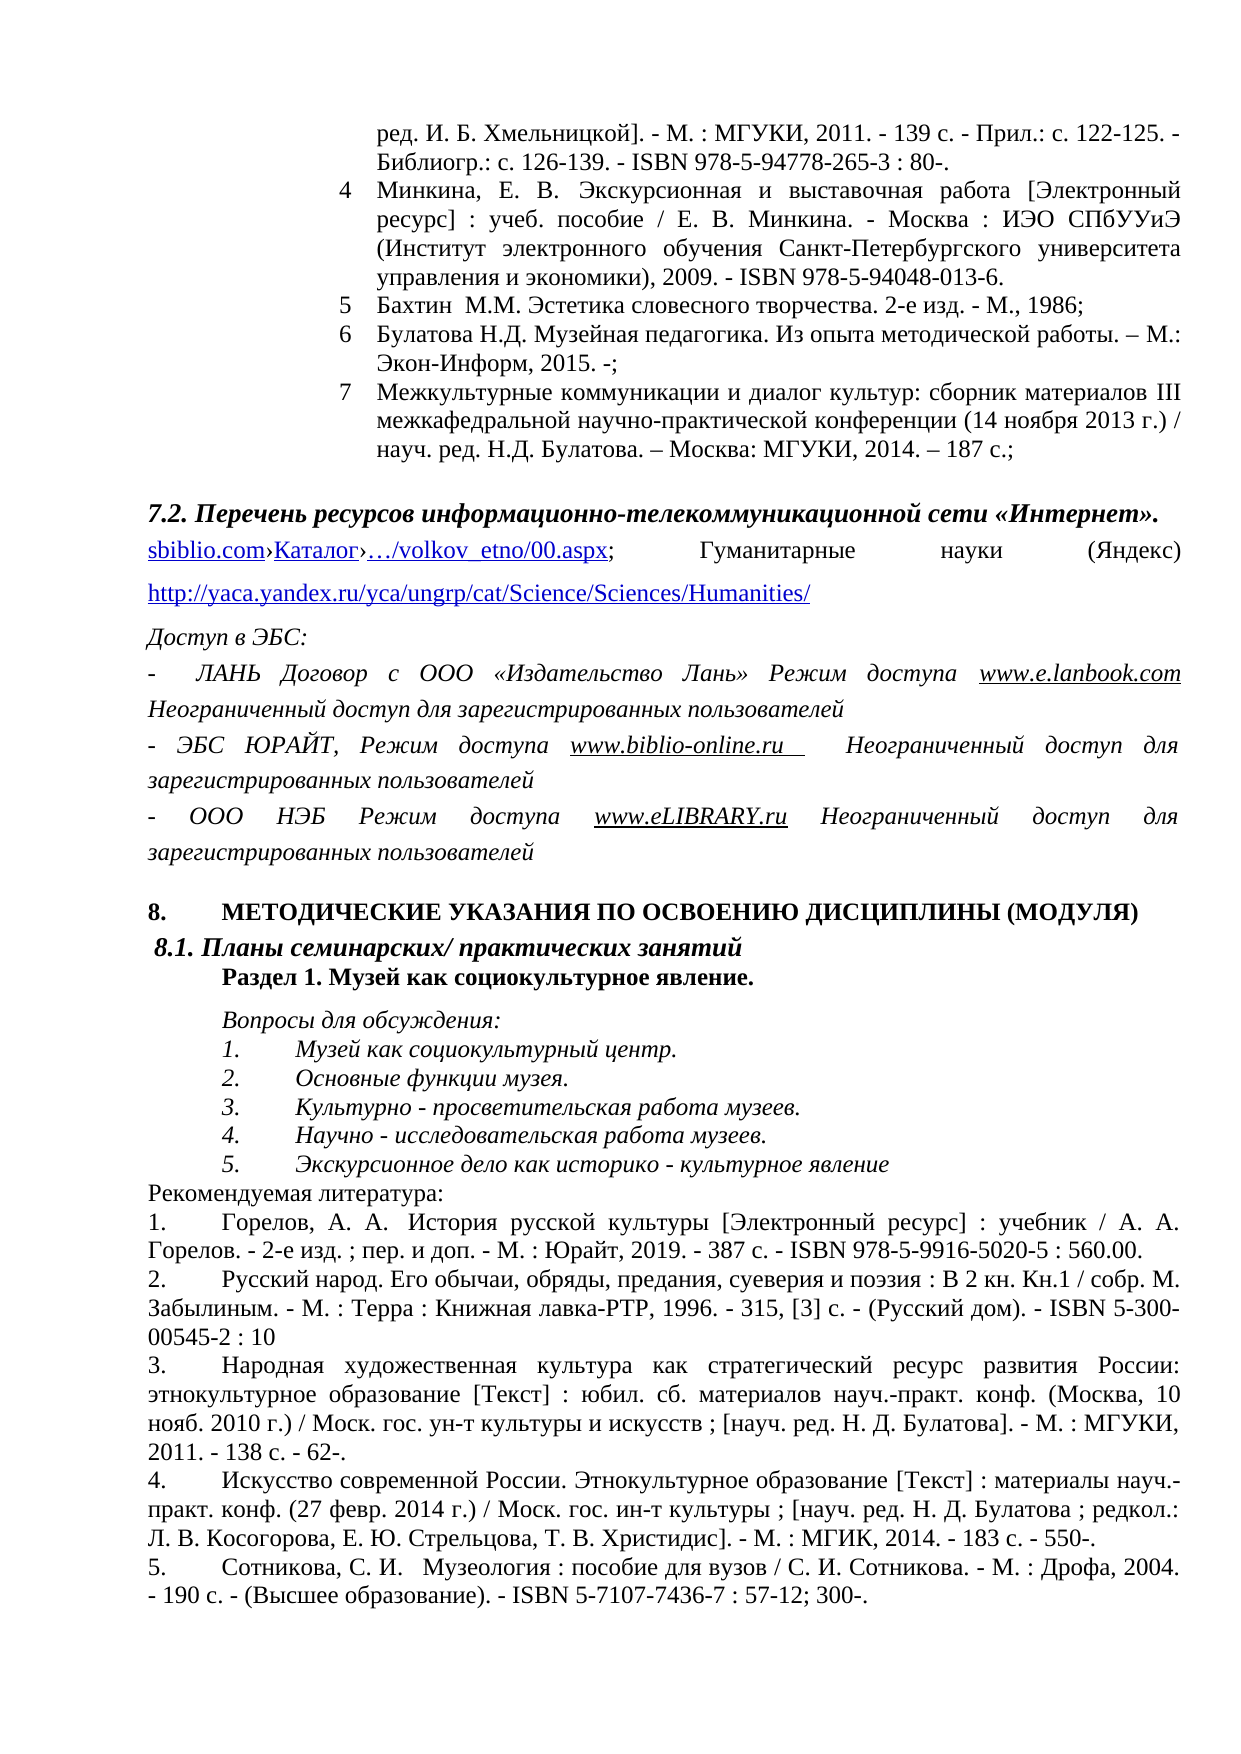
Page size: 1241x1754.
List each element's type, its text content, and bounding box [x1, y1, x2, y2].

list Булатова Н.Д. Музейная педагогика. Из опыта методической работы. – М.: Экон-Информ, 2015. -; [339, 319, 528, 377]
list Бахтин М.М. Эстетика словесного творчества. 2-е изд. - М., 1986; [339, 291, 1181, 319]
list Горелов, А. А. История русской культуры [Электронный ресурс] : учебник / А. А. Горелов. - 2-е изд. ; пер. и доп. - М. : Юрайт, 2019. - 387 с. - ISBN 978-5-9916-5020-5 : 560.00. [148, 1207, 1181, 1264]
list Межкультурные коммуникации и диалог культур: сборник материалов III межкафедральной научно-практической конференции (14 ноября 2013 г.) / науч. ред. Н.Д. Булатова. – Москва: МГУКИ, 2014. – 187 с.; [339, 377, 1181, 463]
list Культурно - просветительская работа музеев. [148, 1092, 1181, 1121]
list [339, 118, 1181, 176]
text Раздел 1. Музей как социокультурное явление. [148, 962, 1181, 991]
text Доступ в ЭБС: [147, 621, 1181, 651]
list Экскурсионное дело как историко - культурное явление [148, 1149, 1181, 1178]
text 8. МЕТОДИЧЕСКИЕ УКАЗАНИЯ ПО ОСВОЕНИЮ ДИСЦИПЛИНЫ (МОДУЛЯ) [148, 897, 1181, 926]
list Рекомендуемая литература: [148, 1178, 1181, 1207]
text 8.1. Планы семинарских/ практических занятий [148, 931, 1181, 962]
list Основные функции музея. [148, 1063, 1181, 1092]
text 7.2. Перечень ресурсов информационно-телекоммуникационной сети «Интернет». [147, 496, 1181, 528]
text sbiblio.com›Каталог›…/volkov_etno/00.aspx; Гуманитарные науки (Яндекс) http://yaca.yandex.ru/yca/ungrp/cat/Science/Sciences/Humanities/ [148, 535, 1181, 607]
list Музей как социокультурный центр. [148, 1034, 1181, 1063]
list Булатова Н.Д. Музейная педагогика. Из опыта методической работы. – М.: Экон-Информ, 2015. -; [618, 319, 1181, 377]
text - ЛАНЬ Договор с ООО «Издательство Лань» Режим доступа www.e.lanbook.com Неограниченный доступ для зарегистрированных пользователей [147, 657, 1181, 723]
list Народная художественная культура как стратегический ресурс развития России: этнокультурное образование [Текст] : юбил. сб. материалов науч.-практ. конф. (Москва, 10 нояб. .) / Моск. гос. ун-т культуры и искусств ; [науч. ред. Н. Д. Булатова]. - М. : МГУКИ, 2011. - 138 с. - 62-. [148, 1351, 1181, 1466]
list Искусство современной России. Этнокультурное образование [Текст] : материалы науч.-практ. конф. (27 февр. 2014 г.) / Моск. гос. ин-т культуры ; [науч. ред. Н. Д. Булатова ; редкол.: Л. В. Косогорова, Е. Ю. Стрельцова, Т. В. Христидис]. - М. : МГИК, 2014. - 183 с. - 550-. [148, 1466, 1181, 1552]
list Сотникова, С. И. Музеология : пособие для вузов / С. И. Сотникова. - М. : Дрофа, 2004. - 190 с. - (Высшее образование). - ISBN 5-7107-7436-7 : 57-12; 300-. [148, 1552, 1181, 1609]
list Научно - исследовательская работа музеев. [148, 1121, 1181, 1149]
text Вопросы для обсуждения: [148, 1006, 1181, 1034]
text - ЭБС ЮРАЙТ, Режим доступа www.biblio-online.ru Неограниченный доступ для зарегистрированных пользователей [147, 728, 1181, 794]
list Минкина, Е. В. Экскурсионная и выставочная работа [Электронный ресурс] : учеб. пособие / Е. В. Минкина. - Москва : ИЭО СПбУУиЭ (Институт электронного обучения Санкт-Петербургского университета управления и экономики), 2009. - ISBN 978-5-94048-013-6. [339, 176, 1181, 291]
text - ООО НЭБ Режим доступа www.eLIBRARY.ru Неограниченный доступ для зарегистрированных пользователей [147, 800, 1181, 866]
list Русский народ. Его обычаи, обряды, предания, суеверия и поэзия : В 2 кн. Кн.1 / собр. М. Забылиным. - М. : Терра : Книжная лавка-РТР, 1996. - 315, [3] с. - (Русский дом). - ISBN 5-300-00545-2 : 10 [148, 1264, 1181, 1351]
